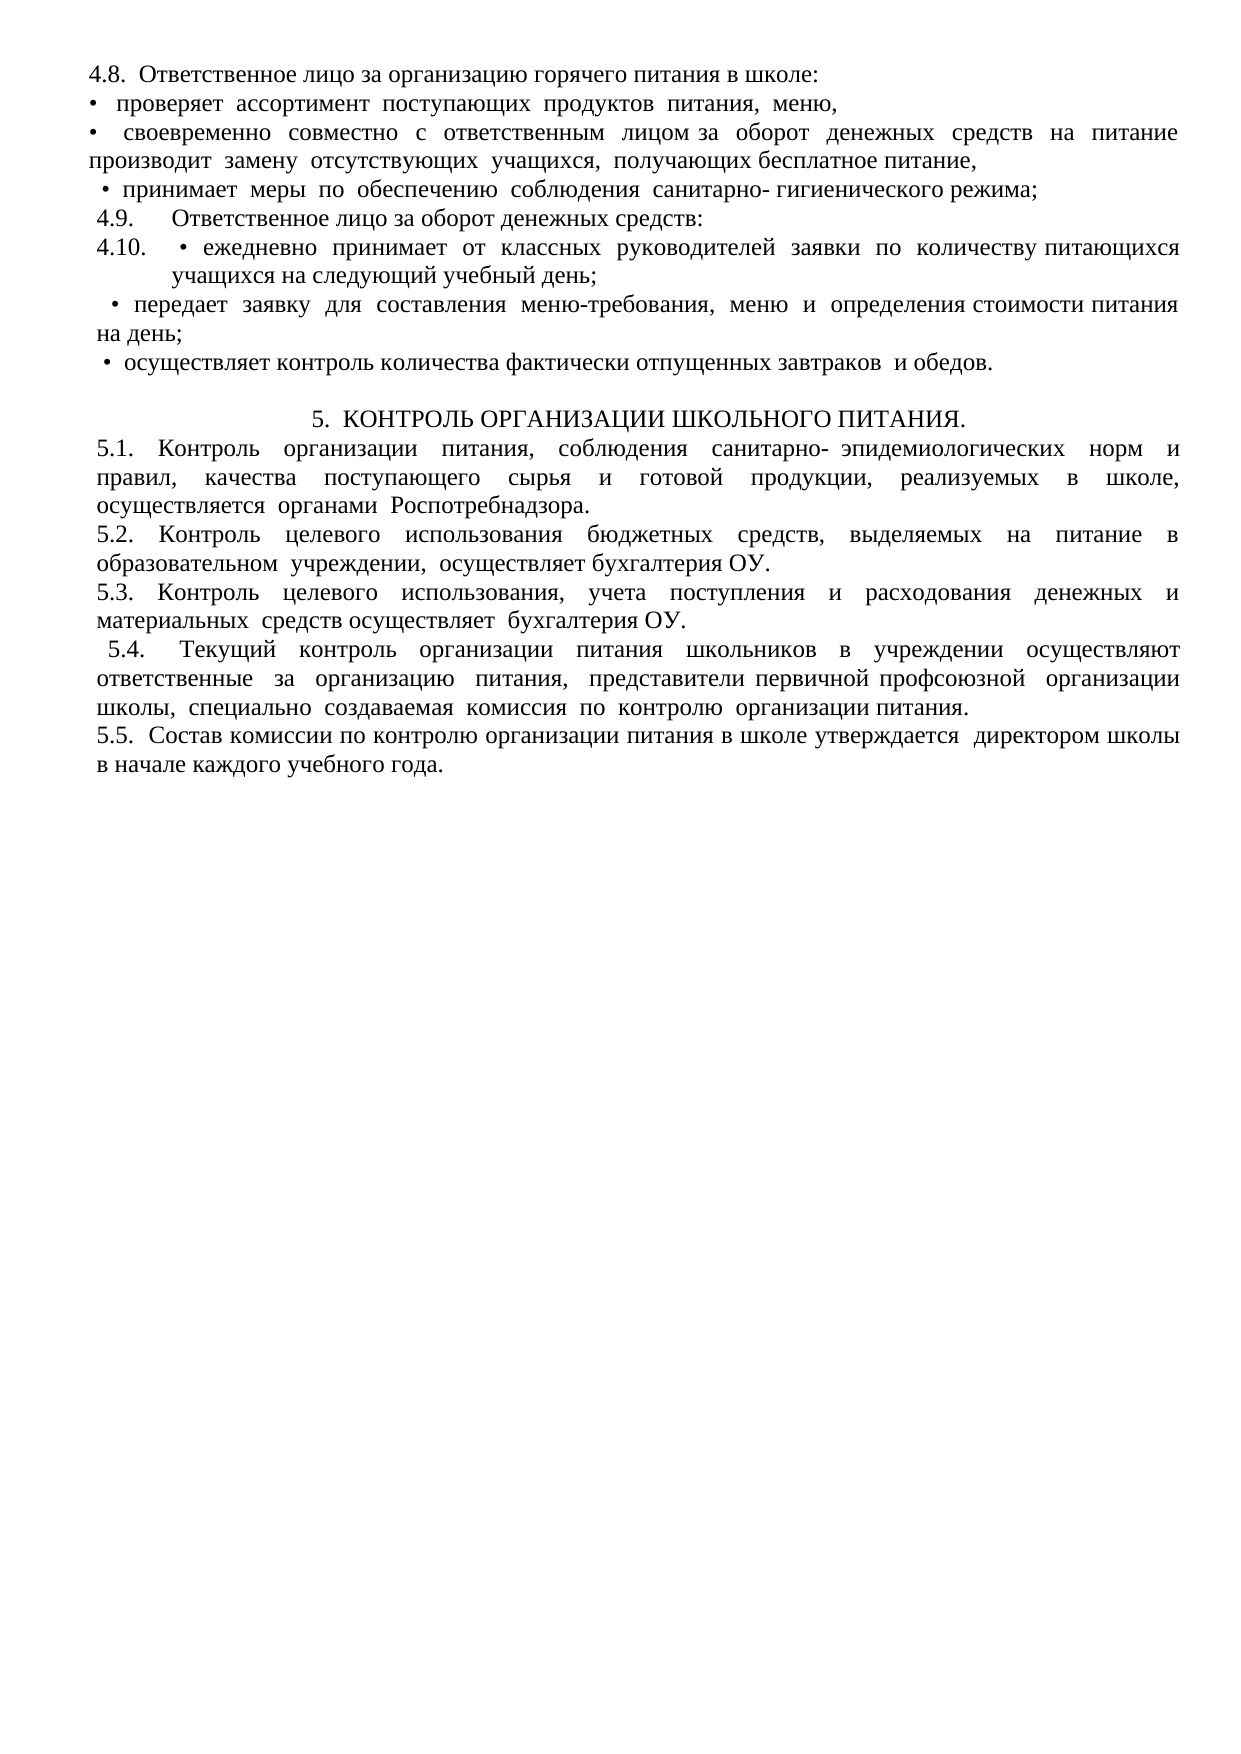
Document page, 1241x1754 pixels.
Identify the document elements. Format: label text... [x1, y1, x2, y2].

text • передает заявку для составления меню-требования, меню и определения стоимости питания на день; [96, 289, 1181, 347]
text • своевременно совместно с ответственным лицом за оборот денежных средств на питание производит замену отсутствующих учащихся, получающих бесплатное питание, [89, 117, 1181, 174]
text 5.2. Контроль целевого использования бюджетных средств, выделяемых на питание в образовательном учреждении, осуществляет бухгалтерия ОУ. [96, 519, 1181, 577]
text 5.1. Контроль организации питания, соблюдения санитарно- эпидемиологических норм и правил, качества поступающего сырья и готовой продукции, реализуемых в школе, осуществляется органами Роспотребнадзора. [96, 433, 1181, 519]
text 5.4. Текущий контроль организации питания школьников в учреждении осуществляют ответственные за организацию питания, представители первичной профсоюзной организации школы, специально создаваемая комиссия по контролю организации питания. [96, 634, 1181, 720]
text 5.5. Состав комиссии по контролю организации питания в школе утверждается директором школы в начале каждого учебного года. [96, 720, 1181, 778]
text 5. КОНТРОЛЬ ОРГАНИЗАЦИИ ШКОЛЬНОГО ПИТАНИЯ. [96, 404, 1181, 433]
text 5.3. Контроль целевого использования, учета поступления и расходования денежных и материальных средств осуществляет бухгалтерия ОУ. [96, 577, 1181, 634]
text 4.8. Ответственное лицо за организацию горячего питания в школе: [89, 59, 1181, 88]
text • проверяет ассортимент поступающих продуктов питания, меню, [89, 88, 1181, 117]
text • принимает меры по обеспечению соблюдения санитарно- гигиенического режима; [89, 174, 1181, 203]
text • осуществляет контроль количества фактически отпущенных завтраков и обедов. [96, 347, 1181, 375]
list Ответственное лицо за оборот денежных средств: [96, 203, 1181, 232]
list • ежедневно принимает от классных руководителей заявки по количеству питающихся учащихся на следующий учебный день; [96, 232, 1181, 289]
